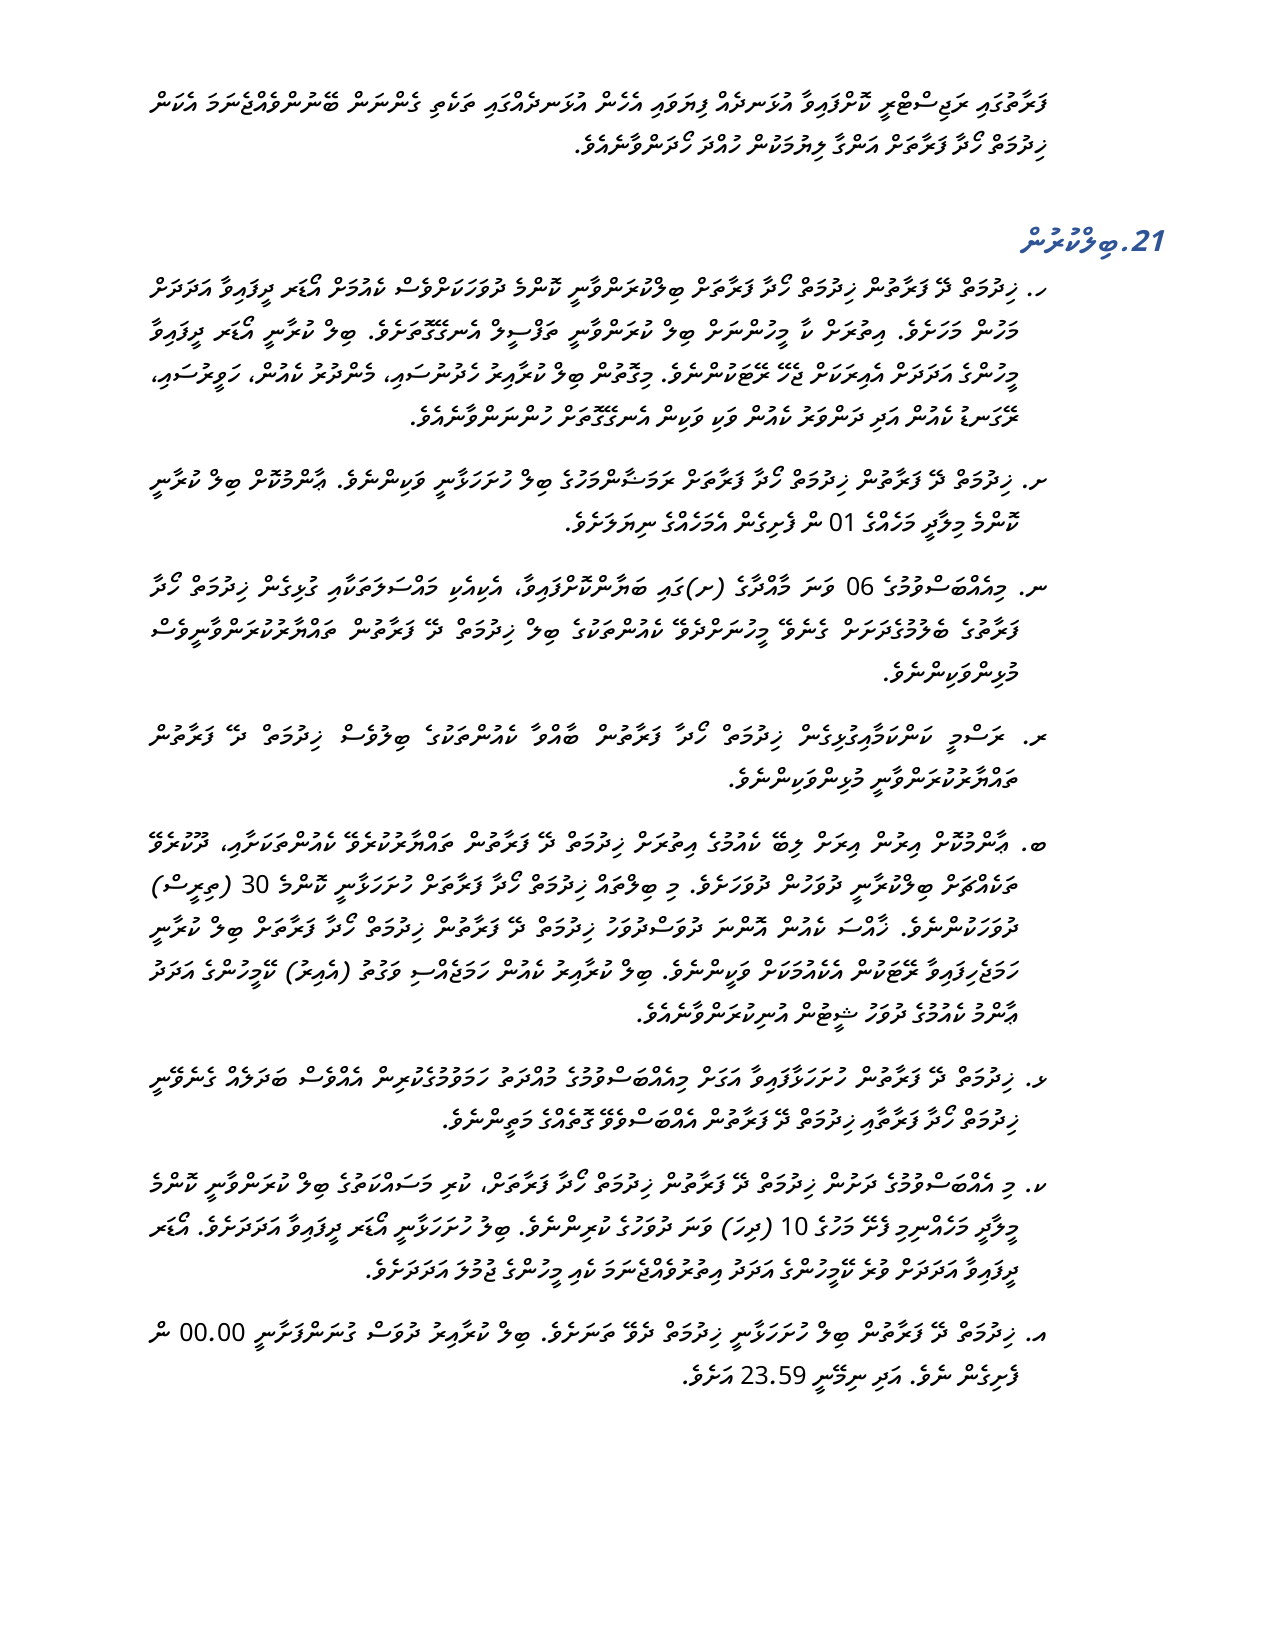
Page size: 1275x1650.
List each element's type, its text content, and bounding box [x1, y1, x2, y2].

text ބ. ޢާންމުކޮށް އިރުން އިރަށް ލިބޭ ކެއުމުގެ އިތުރަށް ޚިދުމަތް ދޭ ފަރާތުން ތައްޔާރުކުރެވޭ ކެއުންތަކަށާއި، ދޫކުރެވޭ ތަކެއްޗަށް ބިލްކުރާނީ ދުވަހުން ދުވަހަށެވެ. މި ބިލްތައް ޚިދުމަތް ހޯދާ ފަރާތަށް ހުށަހަޅާނީ ކޮންމެ 30 (ތިރީސް) ދުވަހަކުންނެވެ. ޚާއްސަ ކެއުން އޮންނަ ދުވަސްދުވަހު ޚިދުމަތް ދޭ ފަރާތުން ޚިދުމަތް ހޯދާ ފަރާތަށް ބިލް ކުރާނީ ހަމަޖެހިފައިވާ ރޭޓަކުން އެކެއުމަކަށް ވަކީންނެވެ. ބިލް ކުރާއިރު ކެއުން ހަމަޖެއްސި ވަގުތު (އެއިރު) ކޭމީހުންގެ އަދަދު ޢާންމު ކެއުމުގެ ދުވަހު ޝީޓުން އުނިކުރަންވާނެއެވެ. [150, 824, 1047, 1033]
text ހ. ޚިދުމަތް ދޭ ފަރާތުން ޚިދުމަތް ހޯދާ ފަރާތަށް ބިލްކުރަންވާނީ ކޮންމެ ދުވަހަކަށްވެސް ކެއުމަށް އޯޑަރ ދީފައިވާ އަދަދަށް މަހުން މަހަށެވެ. އިތުރަށް ކާ މީހުންނަށް ބިލް ކުރަންވާނީ ތަފްސީލް އެނގޭގޮތަށެވެ. ބިލް ކުރާނީ އޯޑަރ ދީފައިވާ މީހުންގެ އަދަދަށް އެއިރަކަށް ޖެހޭ ރޭޓަކުންނެވެ. މިގޮތުން ބިލް ކުރާއިރު ހެދުނުސައި، މެންދުރު ކެއުން، ހަވީރުސައި، ރޭގަނޑު ކެއުން އަދި ދަންވަރު ކެއުން ވަކި ވަކިން އެނގޭގޮތަށް ހުންނަންވާނެއެވެ. [150, 270, 1047, 436]
text ށ. ޚިދުމަތް ދޭ ފަރާތުން ޚިދުމަތް ހޯދާ ފަރާތަށް ރަމަޟާންމަހުގެ ބިލް ހުށަހަޅާނީ ވަކިންނެވެ. ޢާންމުކޮށް ބިލް ކުރާނީ ކޮންމެ މިލާދީ މަހެއްގެ 01 ން ފެށިގެން އެމަހެއްގެ ނިޔަލަށެވެ. [150, 462, 1047, 542]
text އ. ޚިދުމަތް ދޭ ފަރާތުން ބިލް ހުށަހަޅާނީ ޚިދުމަތް ދެވޭ ތަނަށެވެ. ބިލް ކުރާއިރު ދުވަސް ގުނަންފަށާނީ 00.00 ން ފެށިގެން ނެވެ. އަދި ނިމޭނީ 23.59 އަށެވެ. [150, 1315, 1047, 1395]
text ކ. މި އެއްބަސްވުމުގެ ދަށުން ޚިދުމަތް ދޭ ފަރާތުން ޚިދުމަތް ހޯދާ ފަރާތަށް، ކުރި މަސައްކަތުގެ ބިލް ކުރަންވާނީ ކޮންމެ މީލާދީ މަހެއްނިމި ފެށޭ މަހުގެ 10 (ދިހަ) ވަނަ ދުވަހުގެ ކުރިންނެވެ. ބިލު ހުށަހަޅާނީ އޯޑަރ ދީފައިވާ އަދަދަށެވެ. އޯޑަރ ދީފައިވާ އަދަދަށް ވުރެ ކޭމީހުންގެ އަދަދު އިތުރުވެއްޖެނަމަ ކެއި މީހުންގެ ޖުމުލަ އަދަދަށެވެ. [150, 1166, 1047, 1288]
text ޅ. ޚިދުމަތް ދޭ ފަރާތުން ހުށަހަޅާފައިވާ އަގަށް މިއެއްބަސްވުމުގެ މުއްދަތު ހަމަވުމުގެކުރިން އެއްވެސް ބަދަލެއް ގެނެވޭނީ ޚިދުމަތް ހޯދާ ފަރާތާއި ޚިދުމަތް ދޭ ފަރާތުން އެއްބަސްވެވޭ ގޮތެއްގެ މަތީންނެވެ. [150, 1059, 1047, 1139]
subtitle 21.ބިލްކުރުން [150, 220, 1167, 263]
text ނ. މިއެއްބަސްވުމުގެ 06 ވަނަ މާއްދާގެ (ށ)ގައި ބަޔާންކޮށްފައިވާ، އެކިއެކި މައްސަލަތަކާއި ގުޅިގެން ޚިދުމަތް ހޯދާ ފަރާތުގެ ބެލުމުގެދަށަށް ގެނެވޭ މީހުނަށްދެވޭ ކެއުންތަކުގެ ބިލް ޚިދުމަތް ދޭ ފަރާތުން ތައްޔާރުކުރަންވާނީވެސް މުޅިންވަކިންނެވެ. [150, 568, 1047, 691]
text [150, 84, 1047, 164]
text ރ. ރަސްމީ ކަންކަމާއިގުޅިގެން ޚިދުމަތް ހޯދާ ފަރާތުން ބާއްވާ ކެއުންތަކުގެ ބިލުވެސް ޚިދުމަތް ދޭ ފަރާތުން ތައްޔާރުކުރަންވާނީ މުޅިންވަކިންނެވެ. [150, 718, 1047, 798]
